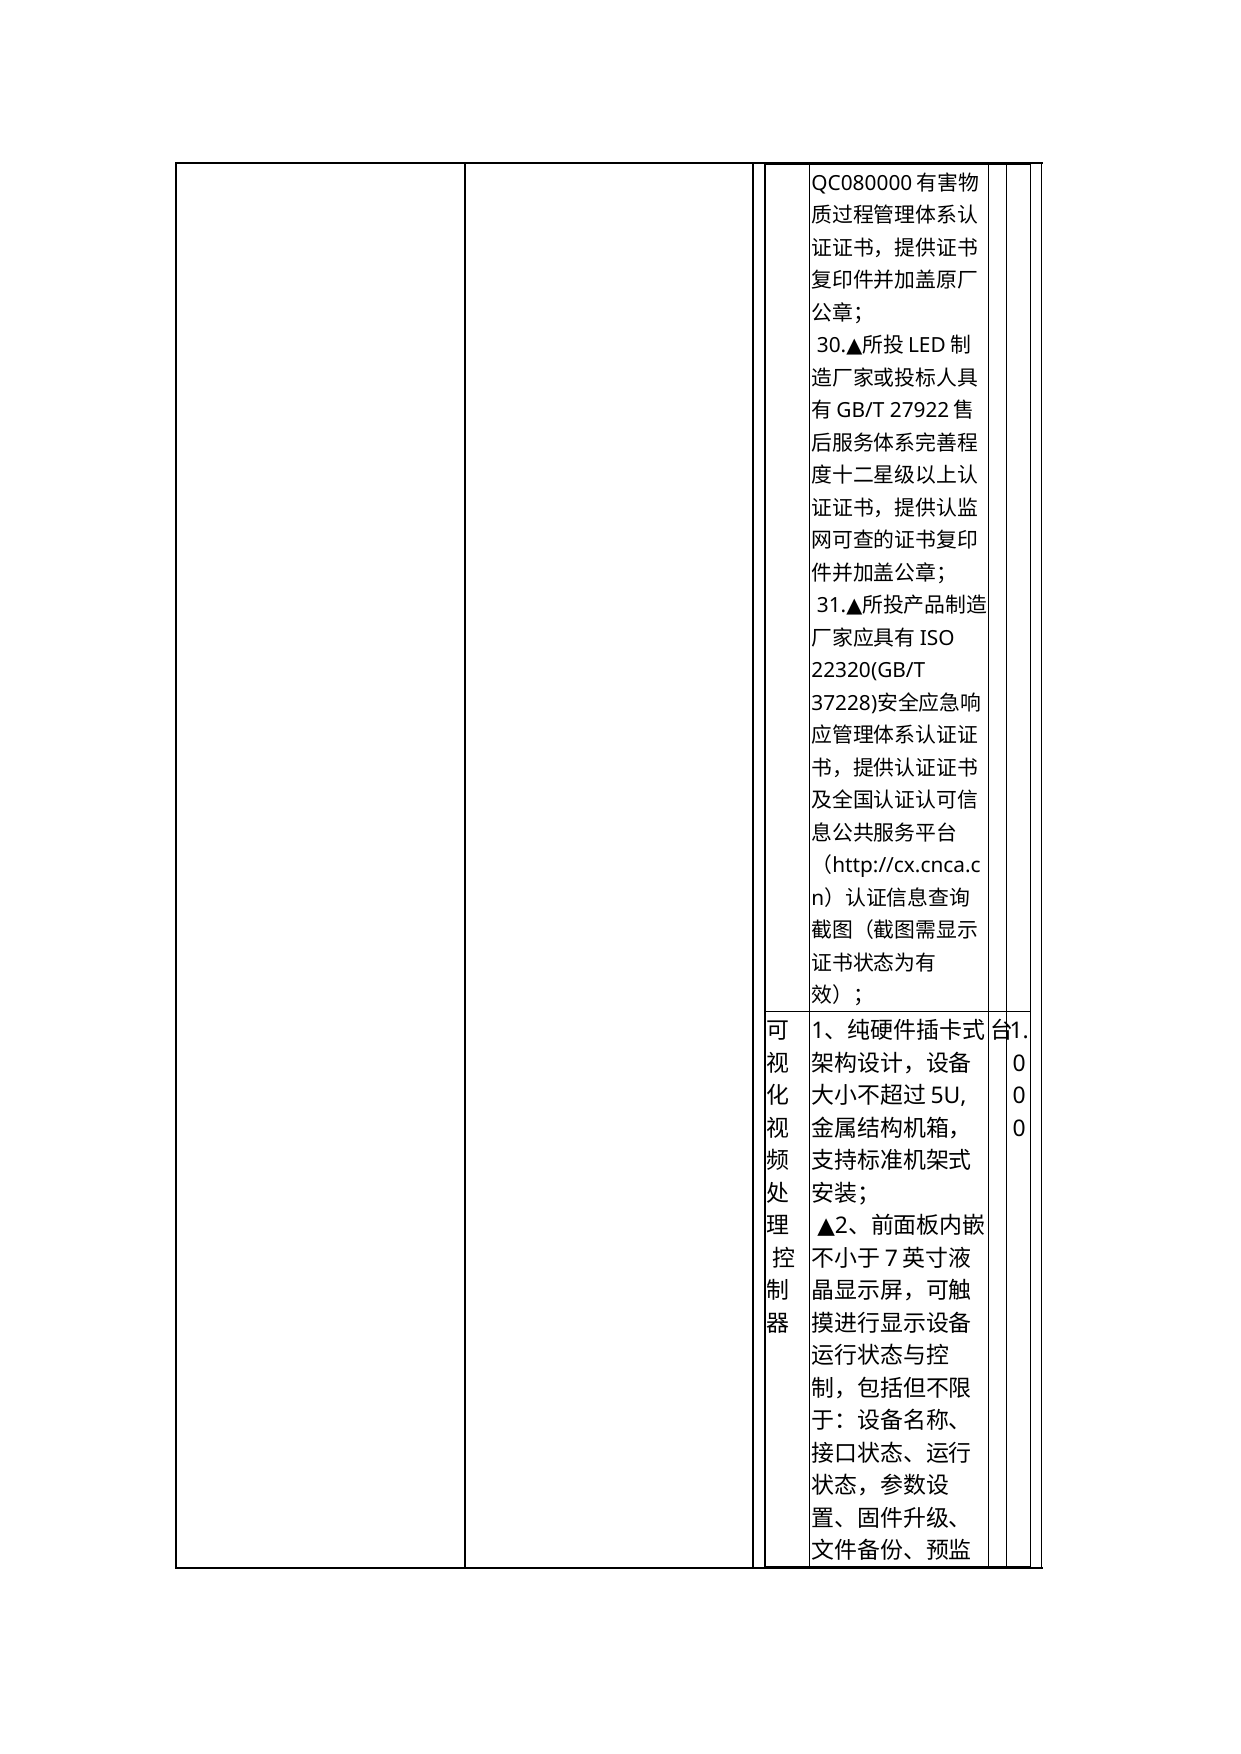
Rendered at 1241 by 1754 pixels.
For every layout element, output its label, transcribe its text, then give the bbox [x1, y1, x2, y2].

table_cell [1007, 1012, 1030, 1566]
table_cell [1007, 165, 1030, 1011]
table_cell [810, 165, 988, 1011]
table_cell [989, 165, 1006, 1011]
table_cell [766, 1012, 809, 1566]
table_cell ▲ [466, 164, 752, 1567]
table_cell [1031, 164, 1041, 1567]
table_cell [766, 165, 809, 1011]
table_cell 1 [177, 164, 464, 1567]
table_cell [989, 1012, 1006, 1566]
table_cell [810, 1012, 988, 1566]
table_cell [754, 164, 764, 1567]
